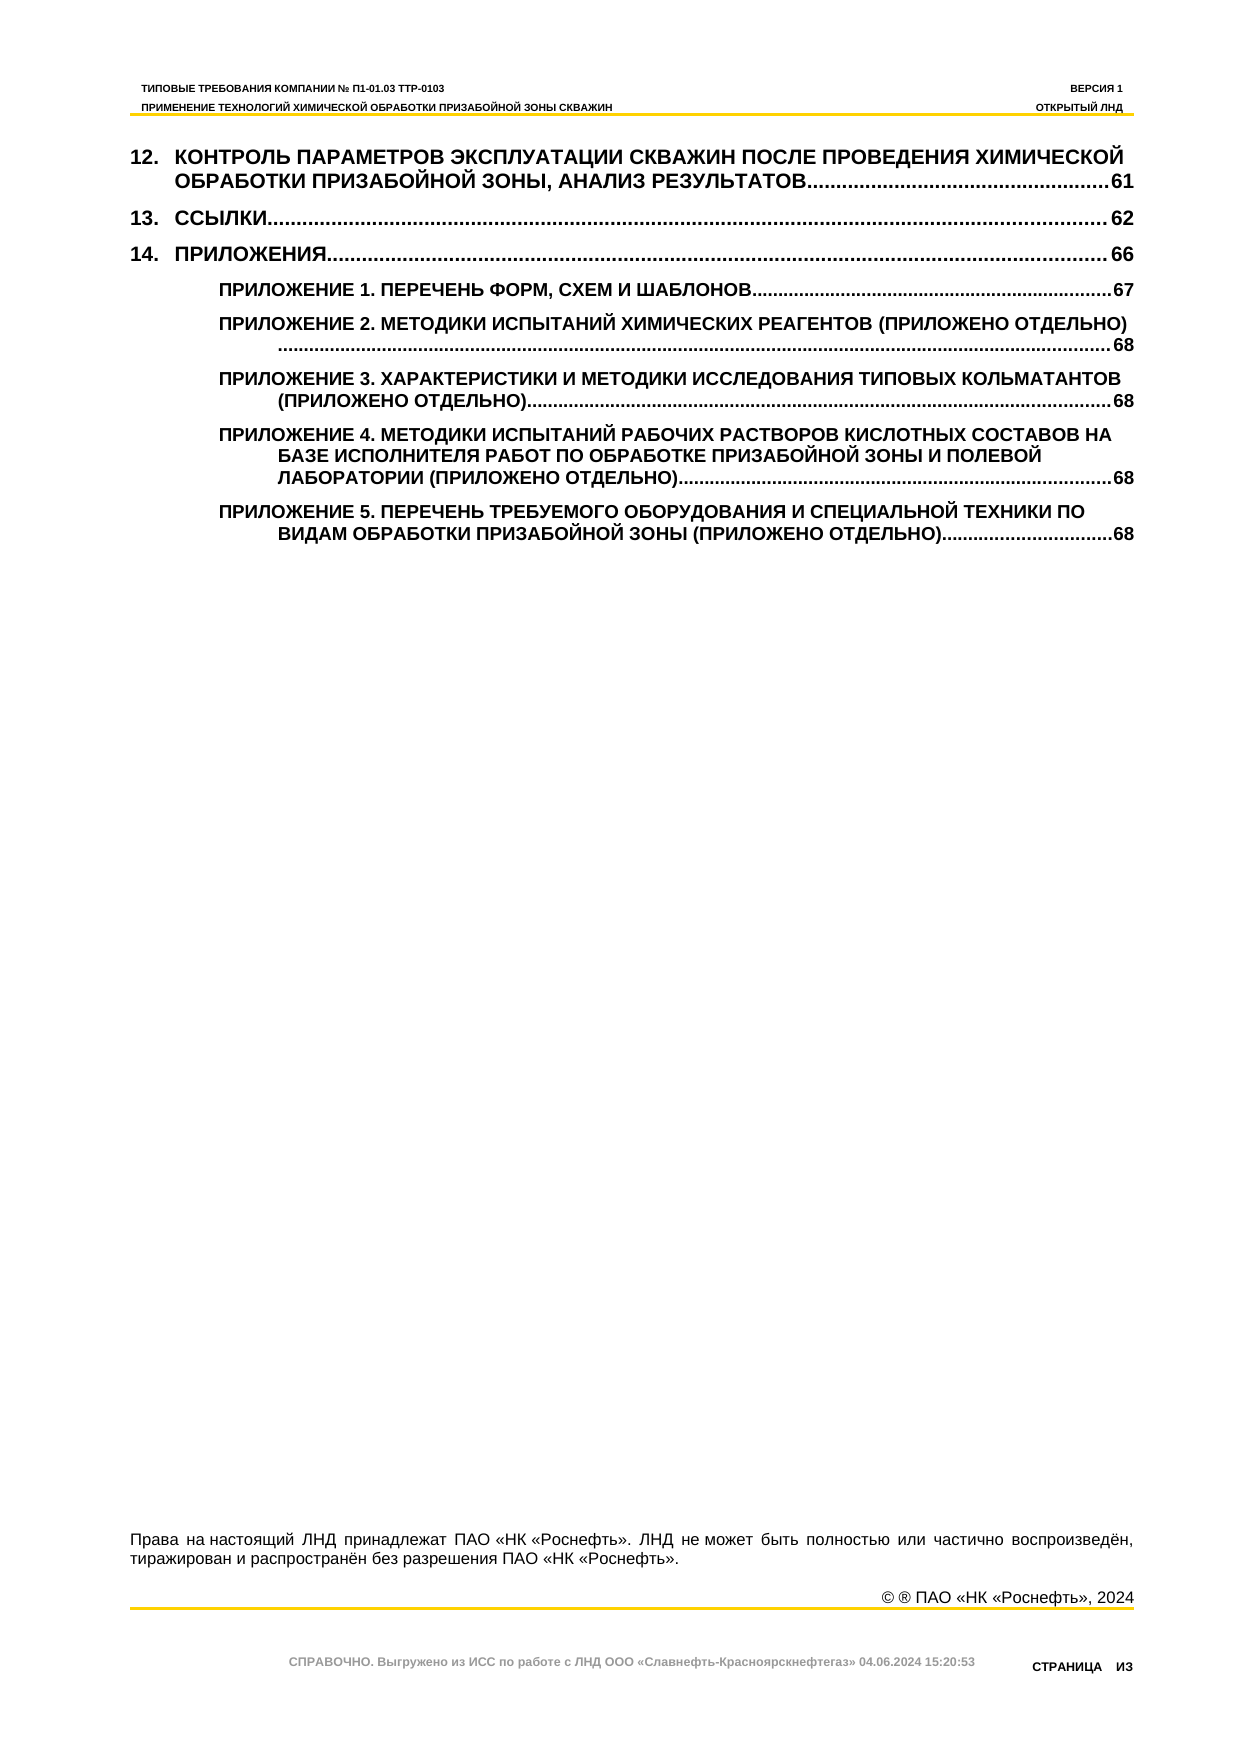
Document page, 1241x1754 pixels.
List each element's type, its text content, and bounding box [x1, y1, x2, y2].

text ПРИЛОЖЕНИЕ 2. МЕТОДИКИ ИСПЫТАНИЙ ХИМИЧЕСКИХ РЕАГЕНТОВ (ПРИЛОЖЕНО ОТДЕЛЬНО) 68 [218, 312, 1134, 356]
text ПРИЛОЖЕНИЕ 3. ХАРАКТЕРИСТИКИ И МЕТОДИКИ ИССЛЕДОВАНИЯ ТИПОВЫХ КОЛЬМАТАНТОВ (ПРИЛОЖЕНО ОТДЕЛЬНО) 68 [218, 368, 1134, 411]
text ПРИЛОЖЕНИЕ 4. МЕТОДИКИ ИСПЫТАНИЙ РАБОЧИХ РАСТВОРОВ КИСЛОТНЫХ СОСТАВОВ НА БАЗЕ ИСПОЛНИТЕЛЯ РАБОТ ПО ОБРАБОТКЕ ПРИЗАБОЙНОЙ ЗОНЫ И ПОЛЕВОЙ ЛАБОРАТОРИИ (ПРИЛОЖЕНО ОТДЕЛЬНО) 68 [218, 424, 1134, 488]
text 12. КОНТРОЛЬ ПАРАМЕТРОВ ЭКСПЛУАТАЦИИ СКВАЖИН ПОСЛЕ ПРОВЕДЕНИЯ ХИМИЧЕСКОЙ ОБРАБОТКИ ПРИЗАБОЙНОЙ ЗОНЫ, АНАЛИЗ РЕЗУЛЬТАТОВ 61 [130, 145, 1134, 193]
text 14. ПРИЛОЖЕНИЯ 66 [130, 242, 1134, 266]
text ПРИЛОЖЕНИЕ 1. ПЕРЕЧЕНЬ ФОРМ, СХЕМ И ШАБЛОНОВ 67 [218, 278, 1134, 300]
text 13. ССЫЛКИ 62 [130, 206, 1134, 229]
text ПРИЛОЖЕНИЕ 5. ПЕРЕЧЕНЬ ТРЕБУЕМОГО ОБОРУДОВАНИЯ И СПЕЦИАЛЬНОЙ ТЕХНИКИ ПО ВИДАМ ОБРАБОТКИ ПРИЗАБОЙНОЙ ЗОНЫ (ПРИЛОЖЕНО ОТДЕЛЬНО) 68 [218, 501, 1134, 544]
